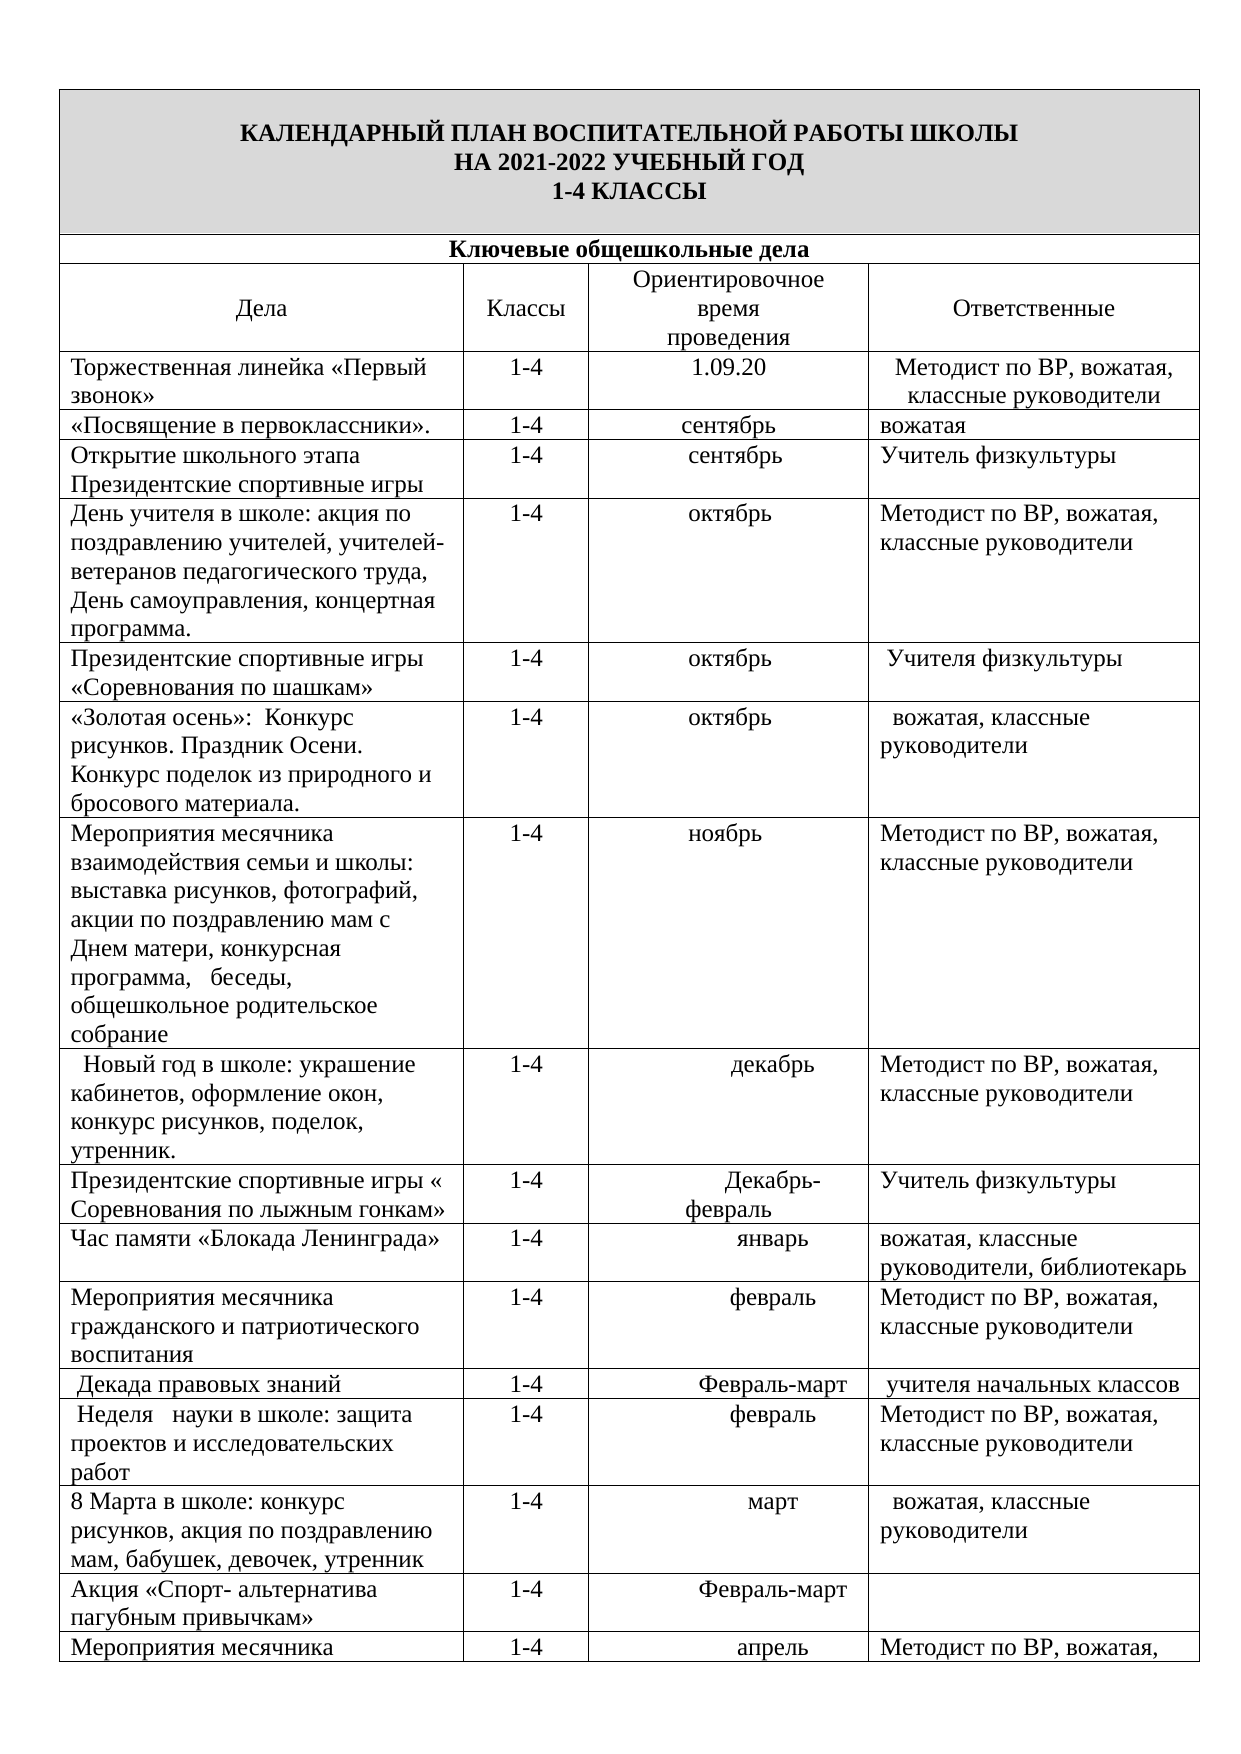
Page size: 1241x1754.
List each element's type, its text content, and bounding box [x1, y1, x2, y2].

table_cell февраль [589, 1282, 868, 1368]
table_cell сентябрь [589, 440, 868, 497]
table_cell 1-4 [464, 1282, 588, 1368]
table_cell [60, 1632, 463, 1661]
table_cell Мероприятия месячника гражданского и патриотического воспитания [60, 1282, 463, 1368]
table_cell Декада правовых знаний [60, 1369, 463, 1398]
table_cell Февраль-март [589, 1369, 868, 1398]
table_cell [869, 1574, 1199, 1631]
table_cell 1-4 [464, 410, 588, 439]
table_cell 1-4 [464, 1165, 588, 1222]
table_cell учителя начальных классов [869, 1369, 1199, 1398]
table_cell март [589, 1486, 868, 1573]
table_cell Торжественная линейка «Первый звонок» [60, 352, 463, 409]
table_cell Ориентировочное время проведения [589, 264, 868, 351]
table_cell 1-4 [464, 1224, 588, 1281]
table_cell День учителя в школе: акция по поздравлению учителей, учителей-ветеранов педагогического труда, День самоуправления, концертная программа. [60, 499, 463, 642]
table_cell вожатая, классные руководители [869, 702, 1199, 817]
table_cell Открытие школьного этапа Президентские спортивные игры [60, 440, 463, 497]
table_cell 1.09.20 [589, 352, 868, 409]
table_cell Дела [60, 264, 463, 351]
table_cell 1-4 [464, 1574, 588, 1631]
table_cell январь [589, 1224, 868, 1281]
table_cell ноябрь [589, 818, 868, 1048]
table_cell 1-4 [464, 702, 588, 817]
table_cell апрель [589, 1632, 868, 1661]
table_cell Февраль-март [589, 1574, 868, 1631]
table_cell Мероприятия месячника взаимодействия семьи и школы: выставка рисунков, фотографий, акции по поздравлению мам с Днем матери, конкурсная программа, беседы, общешкольное родительское собрание [60, 818, 463, 1048]
table_cell Ключевые общешкольные дела [60, 235, 1199, 263]
table_cell 1-4 [464, 643, 588, 701]
table_cell 1-4 [464, 352, 588, 409]
table_cell 1-4 [464, 1399, 588, 1485]
table_cell Учителя физкультуры [869, 643, 1199, 701]
table_cell Президентские спортивные игры «Соревнования по шашкам» [60, 643, 463, 701]
table_cell Учитель физкультуры [869, 1165, 1199, 1222]
table_cell октябрь [589, 702, 868, 817]
table_cell Ответственные [869, 264, 1199, 351]
table_cell Методист по ВР, вожатая, классные руководители [869, 1399, 1199, 1485]
table_cell Методист по ВР, вожатая, классные руководители [869, 1049, 1199, 1164]
table_cell «Посвящение в первоклассники». [60, 410, 463, 439]
table_cell Декабрь-февраль [589, 1165, 868, 1222]
table_cell 1-4 [464, 818, 588, 1048]
table_cell Классы [464, 264, 588, 351]
table_cell Методист по ВР, вожатая, классные руководители [869, 1282, 1199, 1368]
table_cell вожатая [869, 410, 1199, 439]
table_cell сентябрь [589, 410, 868, 439]
table_cell февраль [589, 1399, 868, 1485]
table_cell Президентские спортивные игры « Соревнования по лыжным гонкам» [60, 1165, 463, 1222]
table_cell 1-4 [464, 1486, 588, 1573]
table_cell Учитель физкультуры [869, 440, 1199, 497]
table_header КАЛЕНДАРНЫЙ План воспитательной работы школы на 2021-2022 учебный год 1-4 классы [60, 90, 1199, 233]
table_cell 1-4 [464, 1369, 588, 1398]
table_cell Методист по ВР, вожатая, классные руководители [869, 818, 1199, 1048]
table_cell Новый год в школе: украшение кабинетов, оформление окон, конкурс рисунков, поделок, утренник. [60, 1049, 463, 1164]
table_cell Методист по ВР, вожатая, классные руководители [869, 499, 1199, 642]
table_cell вожатая, классные руководители, библиотекарь [869, 1224, 1199, 1281]
table_cell 1-4 [464, 440, 588, 497]
table_cell вожатая, классные руководители [869, 1486, 1199, 1573]
table_cell 1-4 [464, 1049, 588, 1164]
table_cell 1-4 [464, 1632, 588, 1661]
table_cell октябрь [589, 643, 868, 701]
table_cell Акция «Спорт- альтернатива пагубным привычкам» [60, 1574, 463, 1631]
table_cell Неделя науки в школе: защита проектов и исследовательских работ [60, 1399, 463, 1485]
table_cell Час памяти «Блокада Ленинграда» [60, 1224, 463, 1281]
table_cell 8 Марта в школе: конкурс рисунков, акция по поздравлению мам, бабушек, девочек, утренник [60, 1486, 463, 1573]
table_cell октябрь [589, 499, 868, 642]
table_cell Методист по ВР, вожатая, классные руководители [869, 352, 1199, 409]
table_cell 1-4 [464, 499, 588, 642]
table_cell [869, 1632, 1199, 1661]
table_cell декабрь [589, 1049, 868, 1164]
table_cell «Золотая осень»: Конкурс рисунков. Праздник Осени. Конкурс поделок из природного и бросового материала. [60, 702, 463, 817]
